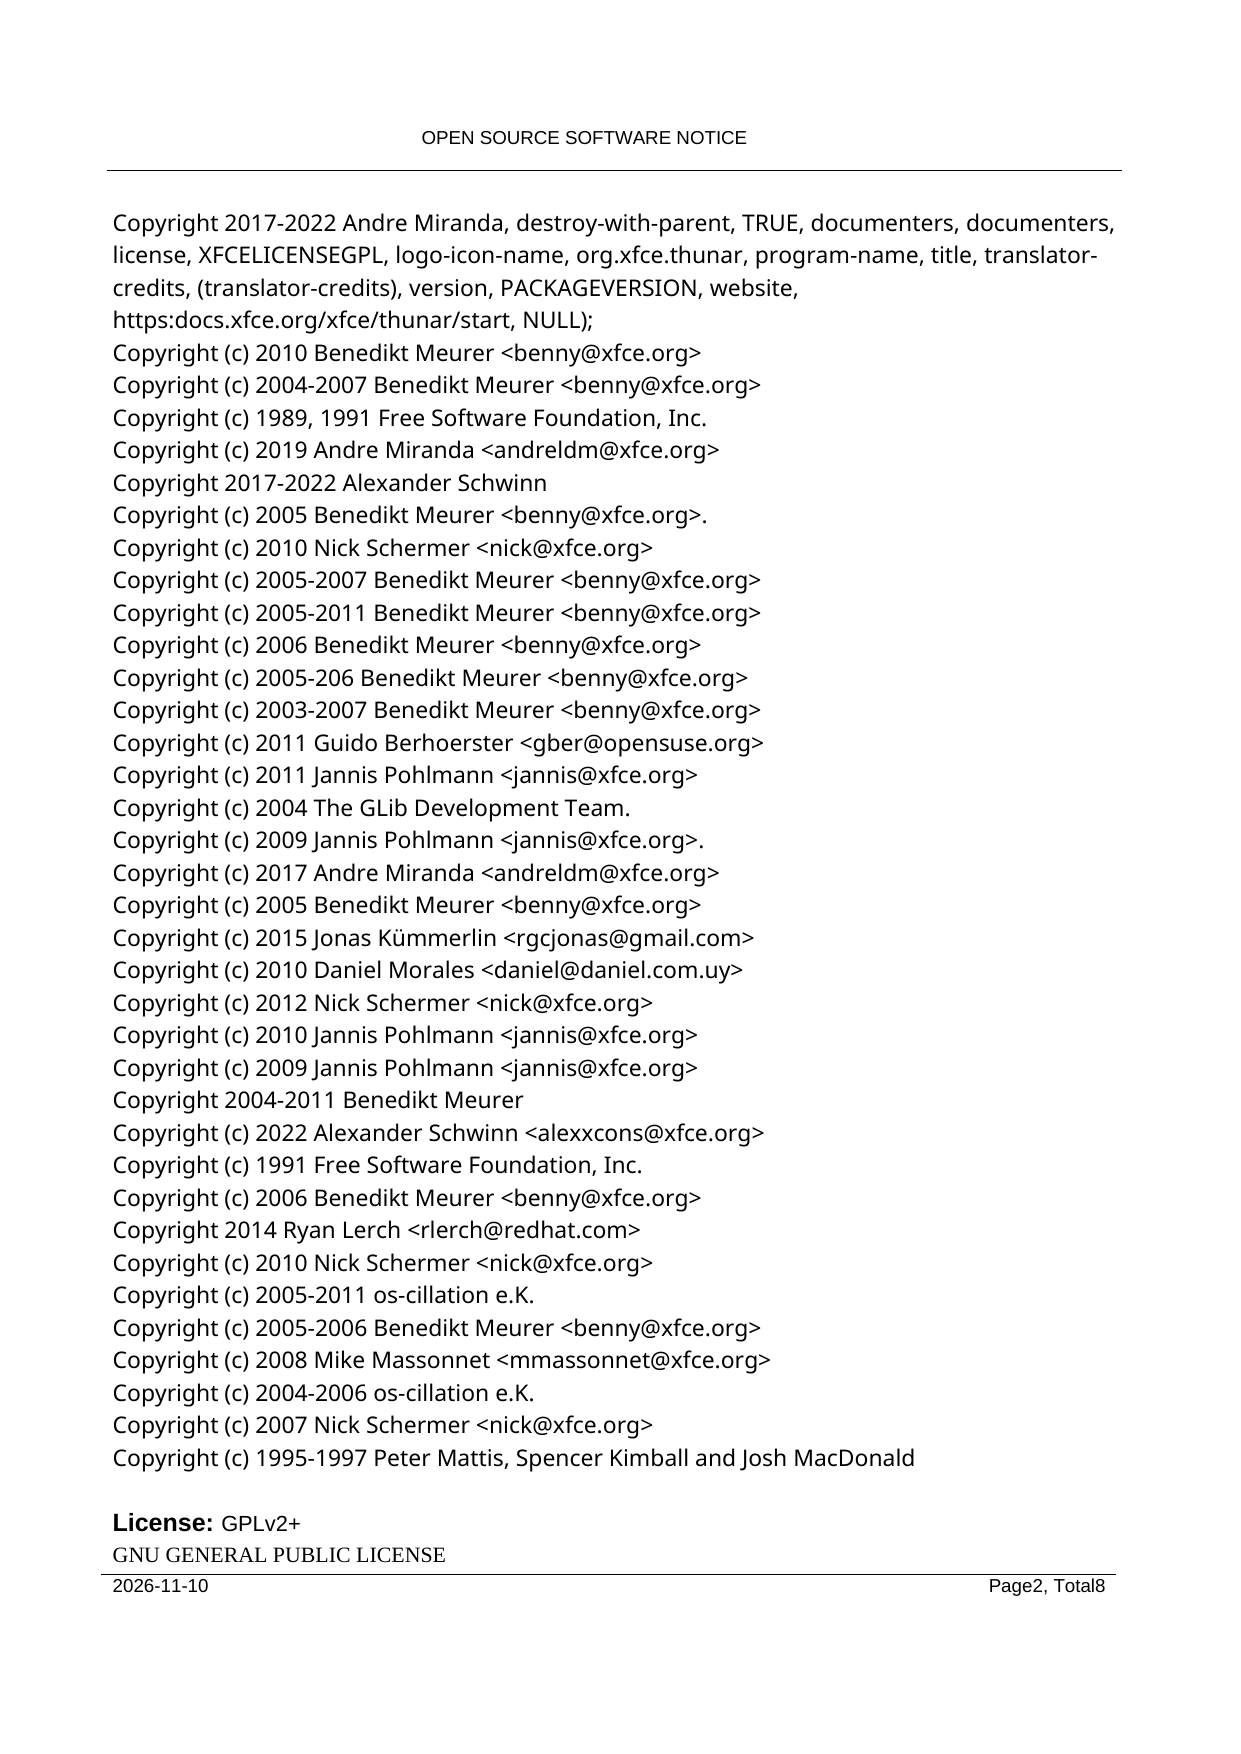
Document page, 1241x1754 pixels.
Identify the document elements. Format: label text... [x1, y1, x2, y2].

text License: GPLv2+ [112, 1506, 1128, 1539]
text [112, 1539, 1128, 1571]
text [112, 206, 1128, 1506]
